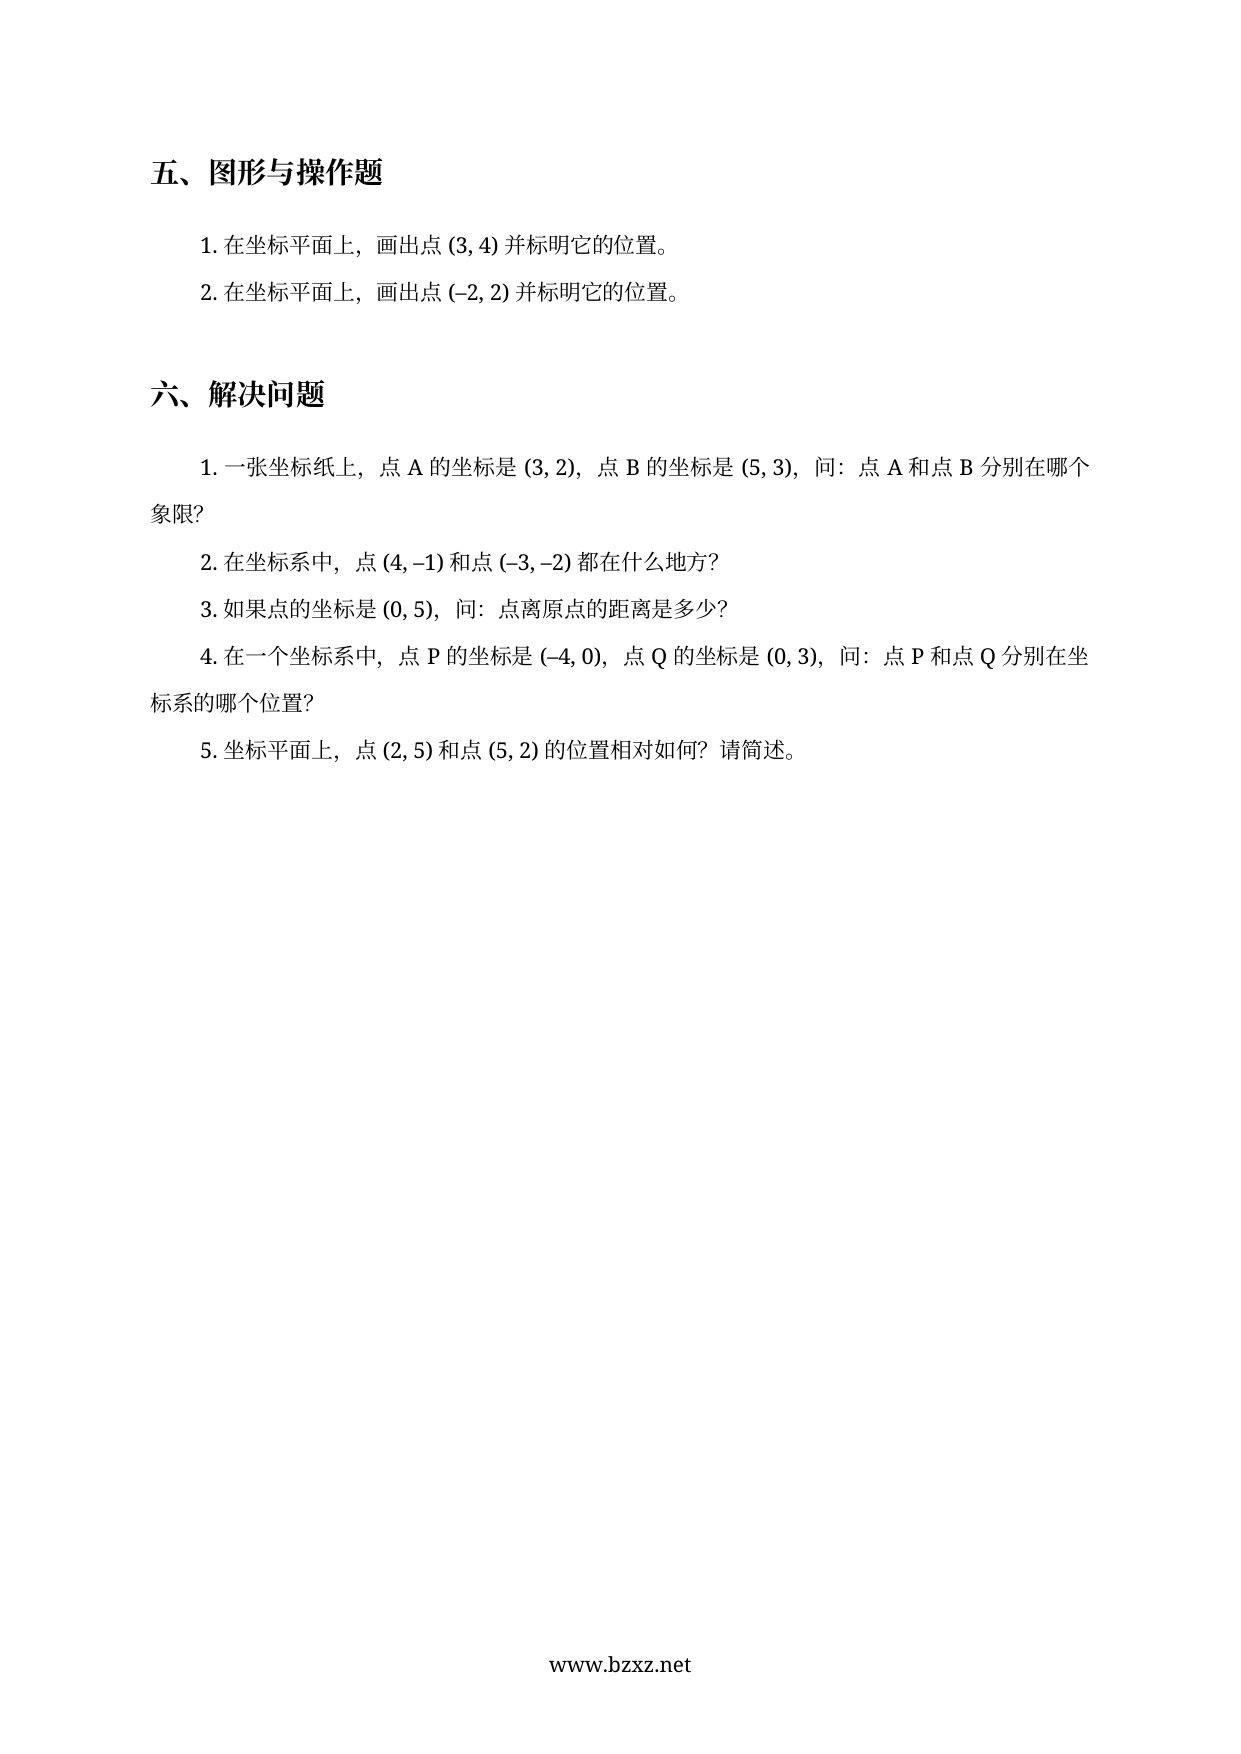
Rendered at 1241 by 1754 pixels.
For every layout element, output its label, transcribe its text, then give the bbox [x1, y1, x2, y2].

subtitle 六、解决问题 [150, 372, 1090, 414]
text 2. 在坐标系中，点 (4, –1) 和点 (–3, –2) 都在什么地方？ [150, 545, 1090, 576]
text 1. 在坐标平面上，画出点 (3, 4) 并标明它的位置。 [150, 228, 1090, 260]
text 5. 坐标平面上，点 (2, 5) 和点 (5, 2) 的位置相对如何？请简述。 [150, 734, 1090, 765]
text 1. 一张坐标纸上，点 A 的坐标是 (3, 2)，点 B 的坐标是 (5, 3)，问：点 A 和点 B 分别在哪个象限？ [150, 450, 1090, 529]
text 3. 如果点的坐标是 (0, 5)，问：点离原点的距离是多少？ [150, 592, 1090, 623]
text 2. 在坐标平面上，画出点 (–2, 2) 并标明它的位置。 [150, 276, 1090, 307]
text 4. 在一个坐标系中，点 P 的坐标是 (–4, 0)，点 Q 的坐标是 (0, 3)，问：点 P 和点 Q 分别在坐标系的哪个位置？ [150, 639, 1090, 718]
subtitle 五、图形与操作题 [150, 150, 1090, 192]
